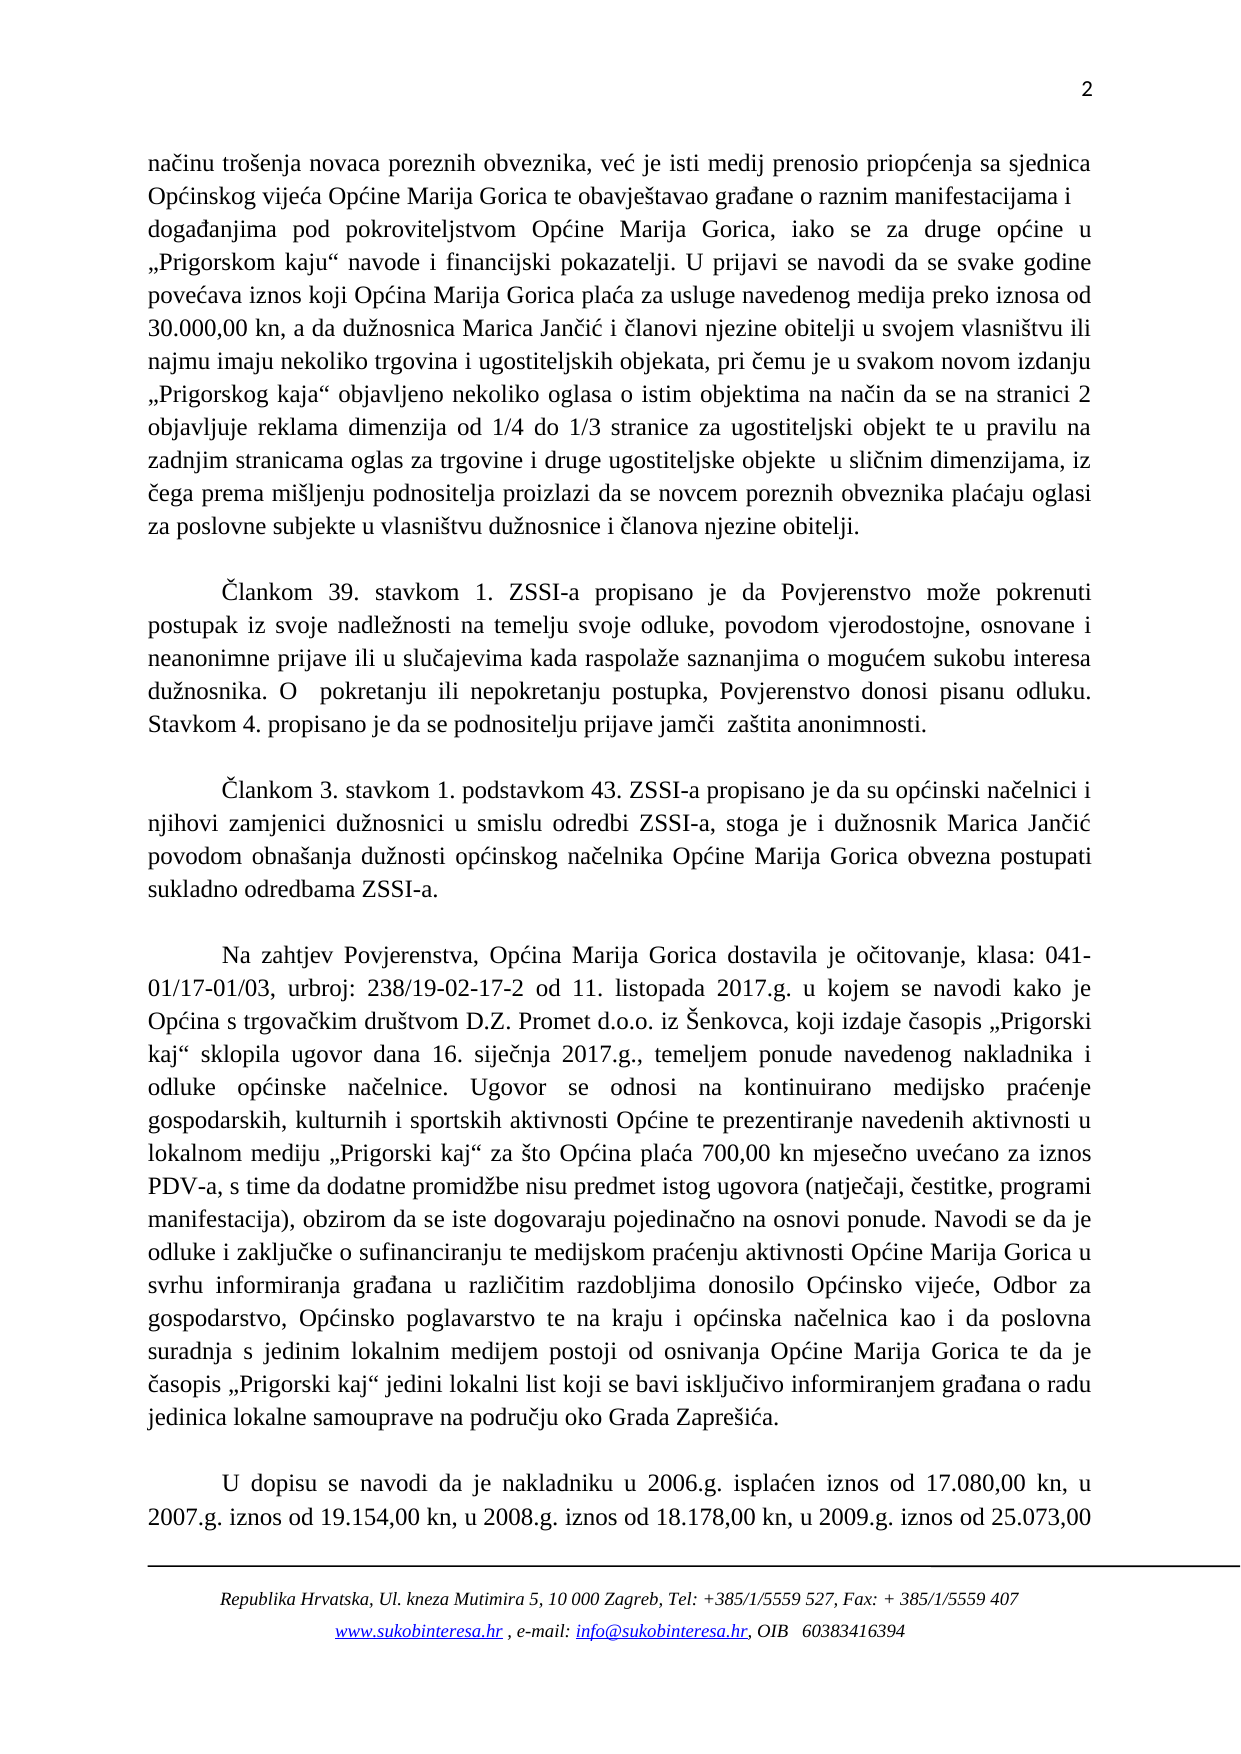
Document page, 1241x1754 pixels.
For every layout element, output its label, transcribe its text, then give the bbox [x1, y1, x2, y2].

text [148, 148, 1092, 209]
text događanjima pod pokroviteljstvom Općine Marija Gorica, iako se za druge općine u „Prigorskom kaju“ navode i financijski pokazatelji. U prijavi se navodi da se svake godine povećava iznos koji Općina Marija Gorica plaća za usluge navedenog medija preko iznosa od 30.000,00 kn, a da dužnosnica Marica Jančić i članovi njezine obitelji u svojem vlasništvu ili najmu imaju nekoliko trgovina i ugostiteljskih objekata, pri čemu je u svakom novom izdanju „Prigorskog kaja“ objavljeno nekoliko oglasa o istim objektima na način da se na stranici 2 objavljuje reklama dimenzija od 1/4 do 1/3 stranice za ugostiteljski objekt te u pravilu na zadnjim stranicama oglas za trgovine i druge ugostiteljske objekte u sličnim dimenzijama, iz čega prema mišljenju podnositelja proizlazi da se novcem poreznih obveznika plaćaju oglasi za poslovne subjekte u vlasništvu dužnosnice i članova njezine obitelji. [148, 214, 1092, 540]
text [148, 1468, 1092, 1530]
text Člankom 3. stavkom 1. podstavkom 43. ZSSI-a propisano je da su općinski načelnici i njihovi zamjenici dužnosnici u smislu odredbi ZSSI-a, stoga je i dužnosnik Marica Jančić povodom obnašanja dužnosti općinskog načelnika Općine Marija Gorica obvezna postupati sukladno odredbama ZSSI-a. [148, 775, 1092, 903]
text Člankom 39. stavkom 1. ZSSI-a propisano je da Povjerenstvo može pokrenuti postupak iz svoje nadležnosti na temelju svoje odluke, povodom vjerodostojne, osnovane i neanonimne prijave ili u slučajevima kada raspolaže saznanjima o mogućem sukobu interesa dužnosnika. O pokretanju ili nepokretanju postupka, Povjerenstvo donosi pisanu odluku. Stavkom 4. propisano je da se podnositelju prijave jamči zaštita anonimnosti. [148, 577, 1092, 738]
text Na zahtjev Povjerenstva, Općina Marija Gorica dostavila je očitovanje, klasa: 041-01/17-01/03, urbroj: 238/19-02-17-2 od 11. listopada 2017.g. u kojem se navodi kako je Općina s trgovačkim društvom D.Z. Promet d.o.o. iz Šenkovca, koji izdaje časopis „Prigorski kaj“ sklopila ugovor dana 16. siječnja 2017.g., temeljem ponude navedenog nakladnika i odluke općinske načelnice. Ugovor se odnosi na kontinuirano medijsko praćenje gospodarskih, kulturnih i sportskih aktivnosti Općine te prezentiranje navedenih aktivnosti u lokalnom mediju „Prigorski kaj“ za što Općina plaća 700,00 kn mjesečno uvećano za iznos PDV-a, s time da dodatne promidžbe nisu predmet istog ugovora (natječaji, čestitke, programi manifestacija), obzirom da se iste dogovaraju pojedinačno na osnovi ponude. Navodi se da je odluke i zaključke o sufinanciranju te medijskom praćenju aktivnosti Općine Marija Gorica u svrhu informiranja građana u različitim razdobljima donosilo Općinsko vijeće, Odbor za gospodarstvo, Općinsko poglavarstvo te na kraju i općinska načelnica kao i da poslovna suradnja s jedinim lokalnim medijem postoji od osnivanja Općine Marija Gorica te da je časopis „Prigorski kaj“ jedini lokalni list koji se bavi isključivo informiranjem građana o radu jedinica lokalne samouprave na području oko Grada Zaprešića. [148, 940, 1092, 1431]
